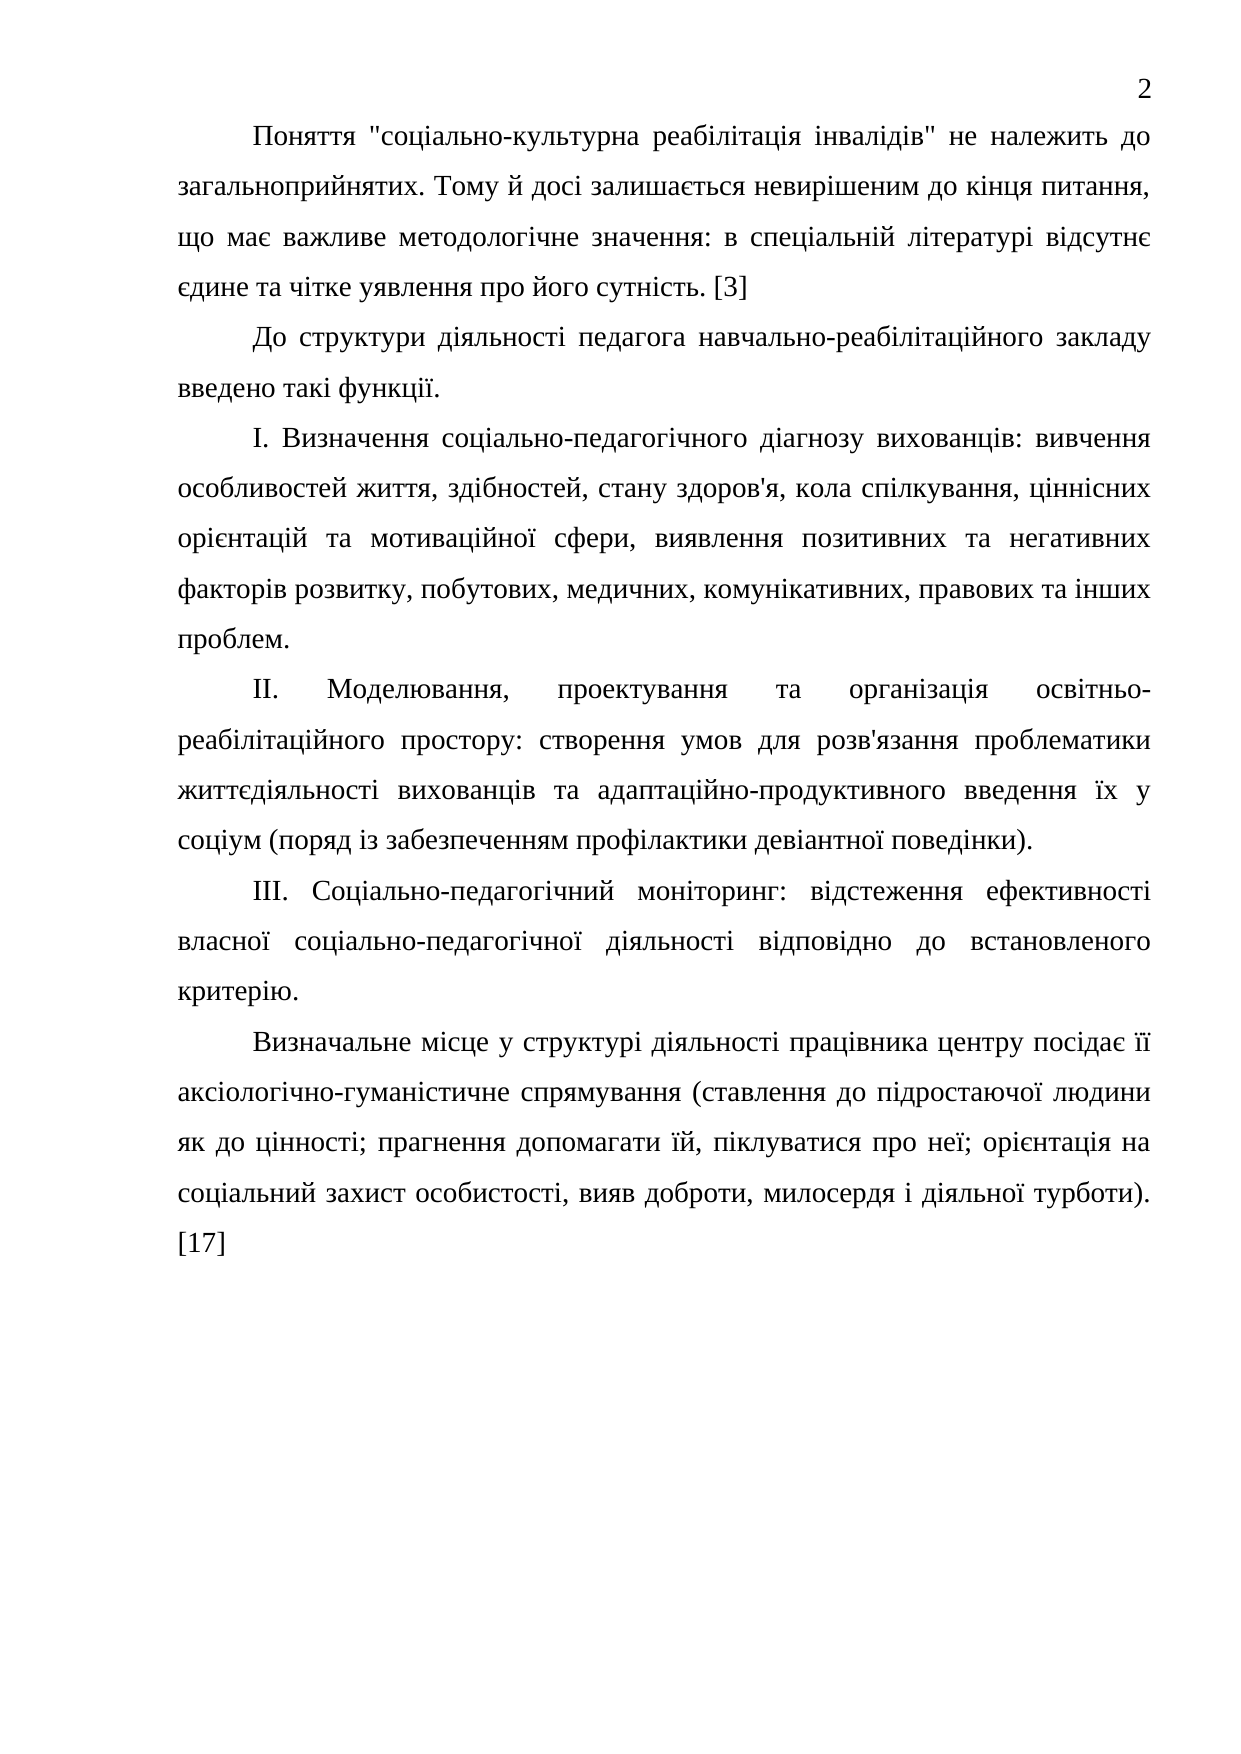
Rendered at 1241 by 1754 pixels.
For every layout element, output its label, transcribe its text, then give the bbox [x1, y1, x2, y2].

text До структури діяльності педагога навчально-реабілітаційного закладу введено такі функції. [177, 319, 1152, 403]
text II. Моделювання, проектування та організація освітньо-реабілітаційного простору: створення умов для розв'язання проблематики життєдіяльності вихованців та адаптаційно-продуктивного введення їх у соціум (поряд із забезпеченням профілактики девіантної поведінки). [177, 672, 1152, 856]
text Визначальне місце у структурі діяльності працівника центру посідає її аксіологічно-гуманістичне спрямування (ставлення до підростаючої людини як до цінності; прагнення допомагати їй, піклуватися про неї; орієнтація на соціальний захист особистості, вияв доброти, милосердя і діяльної турботи). [17] [177, 1024, 1152, 1258]
text Поняття "соціально-культурна реабілітація інвалідів" не належить до загальноприйнятих. Тому й досі залишається невирішеним до кінця питання, що має важливе методологічне значення: в спеціальній літературі відсутнє єдине та чітке уявлення про його сутність. [3] [177, 118, 1152, 303]
text I. Визначення соціально-педагогічного діагнозу вихованців: вивчення особливостей життя, здібностей, стану здоров'я, кола спілкування, ціннісних орієнтацій та мотиваційної сфери, виявлення позитивних та негативних факторів розвитку, побутових, медичних, комунікативних, правових та інших проблем. [177, 420, 1152, 655]
text III. Соціально-педагогічний моніторинг: відстеження ефективності власної соціально-педагогічної діяльності відповідно до встановленого критерію. [177, 873, 1152, 1007]
